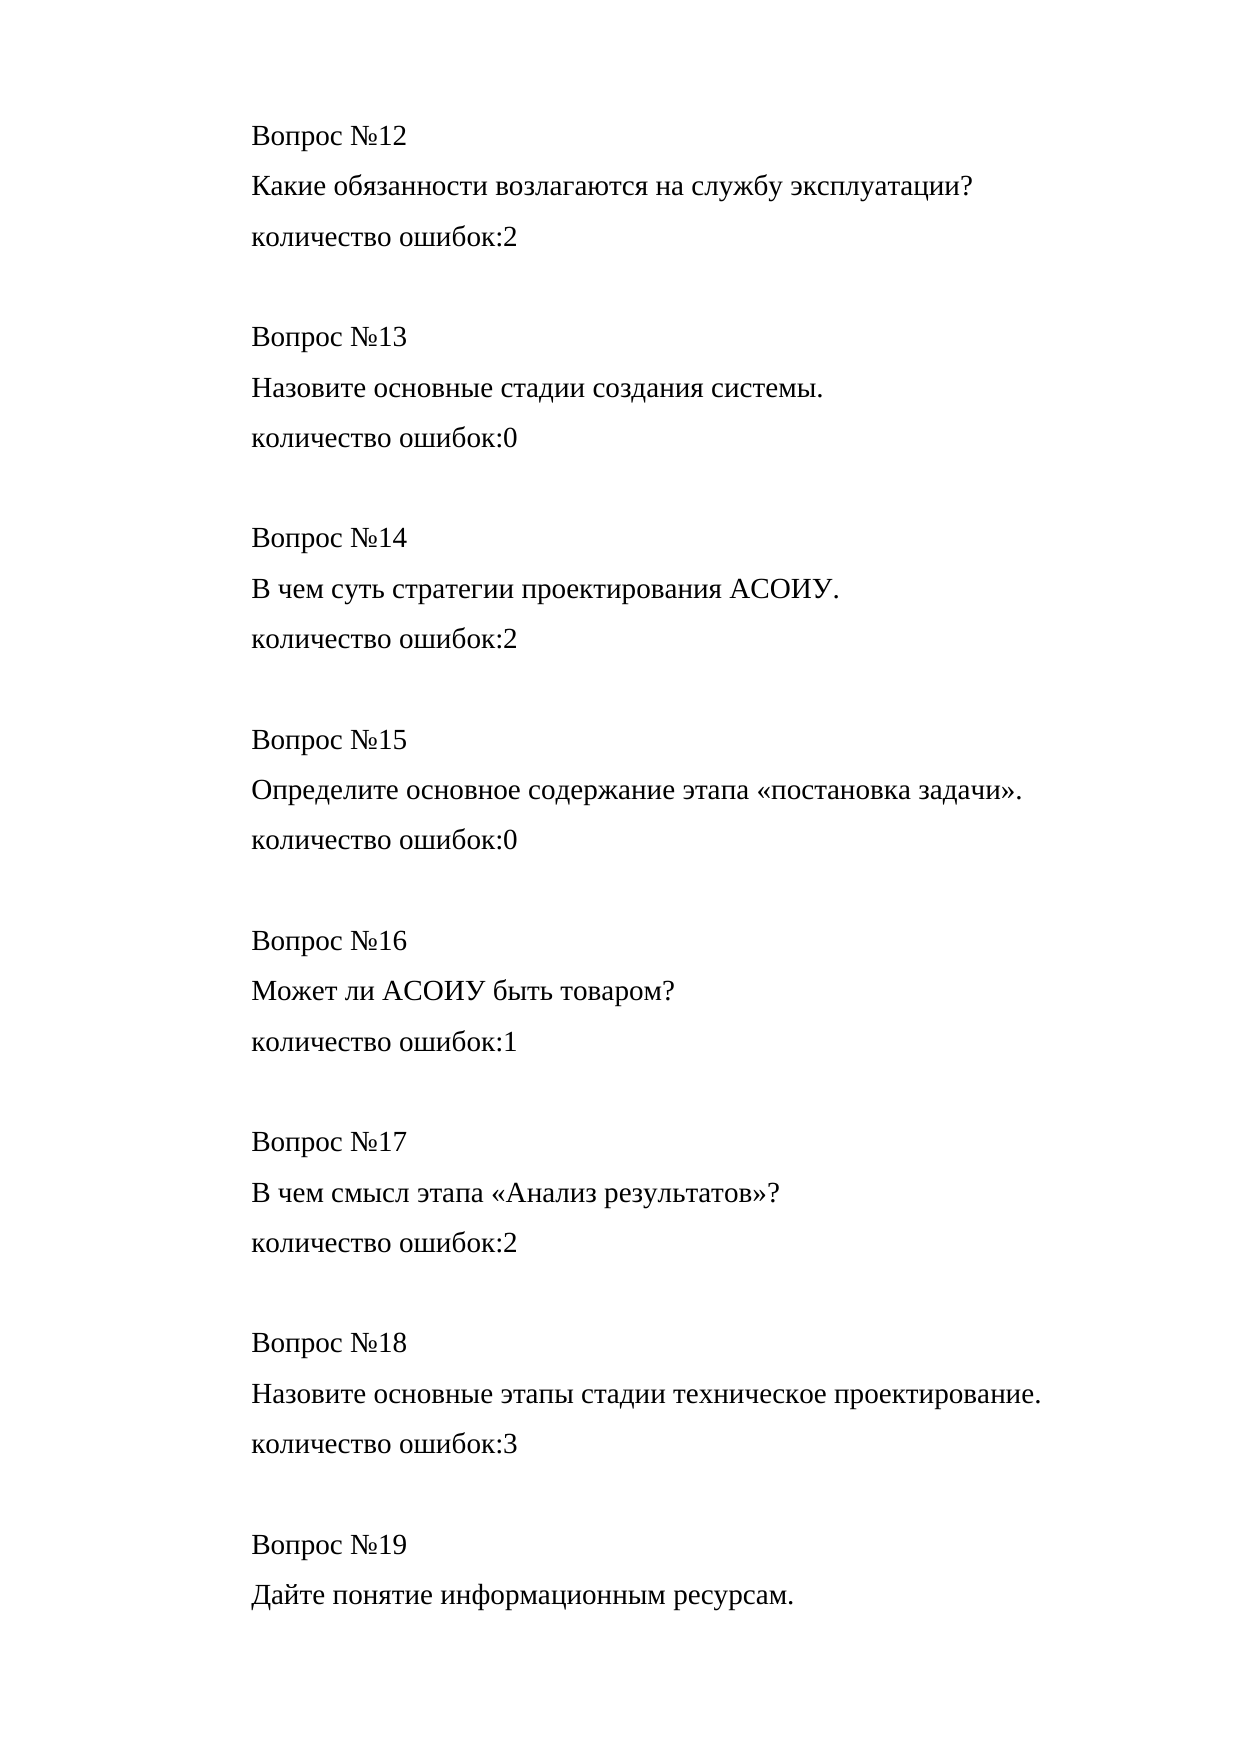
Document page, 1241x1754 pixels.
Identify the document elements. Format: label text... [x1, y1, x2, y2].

text Назовите основные этапы стадии техническое проектирование. [177, 1376, 1152, 1409]
text количество ошибок:3 [177, 1426, 1152, 1460]
text Какие обязанности возлагаются на службу эксплуатации? [177, 168, 1152, 202]
text В чем суть стратегии проектирования АСОИУ. [177, 571, 1152, 604]
text Вопрос №13 [177, 319, 1152, 353]
text Вопрос №17 [177, 1124, 1152, 1158]
text Вопрос №14 [177, 521, 1152, 554]
text количество ошибок:0 [177, 822, 1152, 856]
text Вопрос №12 [177, 118, 1152, 152]
text Дайте понятие информационным ресурсам. [177, 1577, 1152, 1611]
text количество ошибок:2 [177, 1225, 1152, 1258]
text количество ошибок:1 [177, 1024, 1152, 1057]
text количество ошибок:2 [177, 621, 1152, 655]
text Вопрос №16 [177, 923, 1152, 957]
text Вопрос №19 [177, 1527, 1152, 1560]
text Вопрос №15 [177, 722, 1152, 755]
text Может ли АСОИУ быть товаром? [177, 973, 1152, 1007]
text Вопрос №18 [177, 1326, 1152, 1359]
text В чем смысл этапа «Анализ результатов»? [177, 1175, 1152, 1208]
text количество ошибок:0 [177, 420, 1152, 453]
text Назовите основные стадии создания системы. [177, 370, 1152, 403]
text Определите основное содержание этапа «постановка задачи». [177, 772, 1152, 806]
text количество ошибок:2 [177, 219, 1152, 252]
